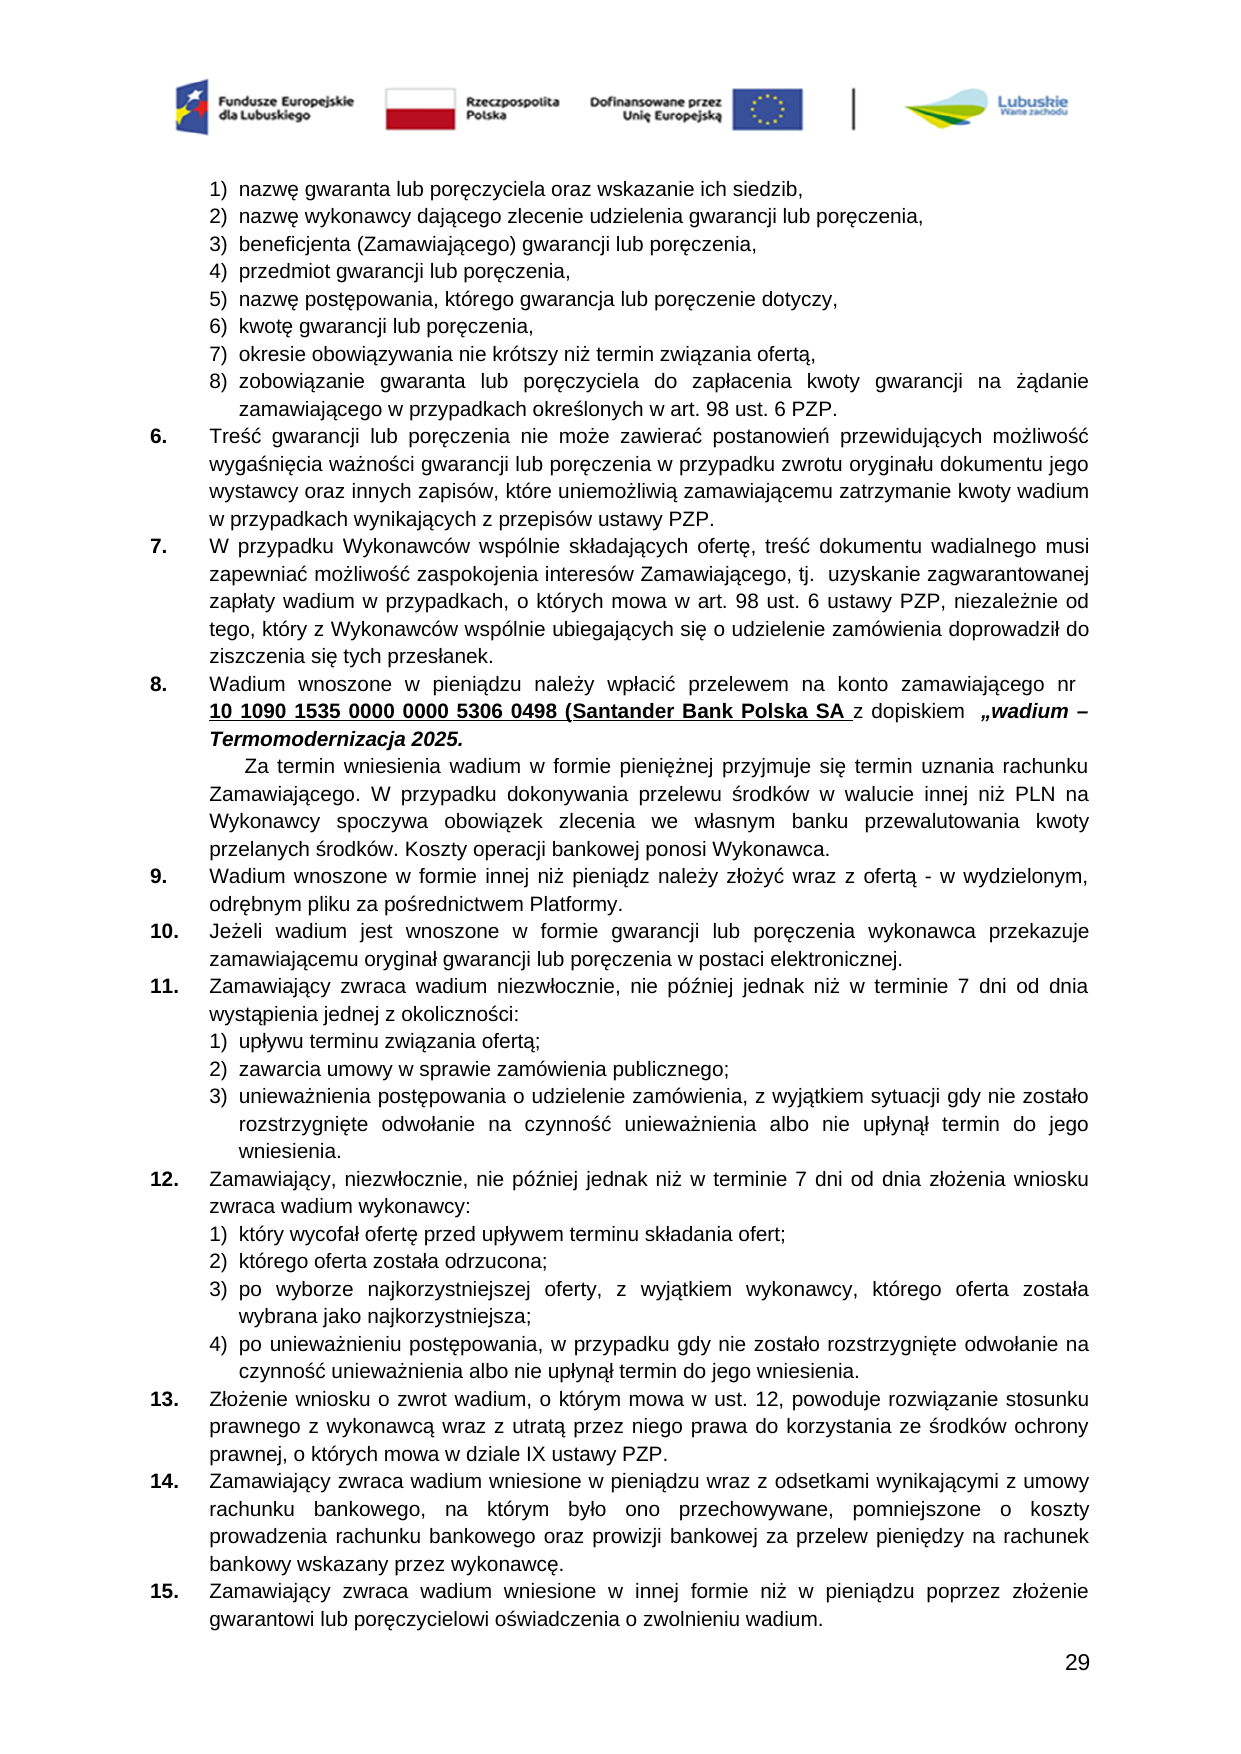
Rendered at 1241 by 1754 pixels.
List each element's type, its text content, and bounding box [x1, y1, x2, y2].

list Wadium wnoszone w formie innej niż pieniądz należy złożyć wraz z ofertą - w wydzielonym, odrębnym pliku za pośrednictwem Platformy. [150, 864, 1090, 916]
list beneficjenta (Zamawiającego) gwarancji lub poręczenia, [209, 232, 1090, 256]
list Treść gwarancji lub poręczenia nie może zawierać postanowień przewidujących możliwość wygaśnięcia ważności gwarancji lub poręczenia w przypadku zwrotu oryginału dokumentu jego wystawcy oraz innych zapisów, które uniemożliwią zamawiającemu zatrzymanie kwoty wadium w przypadkach wynikających z przepisów ustawy PZP. [150, 424, 1090, 531]
list Wadium wnoszone w pieniądzu należy wpłacić przelewem na konto zamawiającego nr 10 1090 1535 0000 0000 5306 0498 (Santander Bank Polska SA z dopiskiem „wadium – Termomodernizacja 2025. [150, 672, 1090, 751]
list przedmiot gwarancji lub poręczenia, [209, 259, 1090, 283]
list Zamawiający zwraca wadium wniesione w innej formie niż w pieniądzu poprzez złożenie gwarantowi lub poręczycielowi oświadczenia o zwolnieniu wadium. [150, 1579, 1090, 1631]
list nazwę gwaranta lub poręczyciela oraz wskazanie ich siedzib, [209, 177, 1090, 201]
list po unieważnieniu postępowania, w przypadku gdy nie zostało rozstrzygnięte odwołanie na czynność unieważnienia albo nie upłynął termin do jego wniesienia. [209, 1332, 1090, 1383]
list W przypadku Wykonawców wspólnie składających ofertę, treść dokumentu wadialnego musi zapewniać możliwość zaspokojenia interesów Zamawiającego, tj. uzyskanie zagwarantowanej zapłaty wadium w przypadkach, o których mowa w art. 98 ust. 6 ustawy PZP, niezależnie od tego, który z Wykonawców wspólnie ubiegających się o udzielenie zamówienia doprowadził do ziszczenia się tych przesłanek. [150, 534, 1090, 668]
list nazwę postępowania, którego gwarancja lub poręczenie dotyczy, [209, 287, 1090, 311]
list Zamawiający zwraca wadium wniesione w pieniądzu wraz z odsetkami wynikającymi z umowy rachunku bankowego, na którym było ono przechowywane, pomniejszone o koszty prowadzenia rachunku bankowego oraz prowizji bankowej za przelew pieniędzy na rachunek bankowy wskazany przez wykonawcę. [150, 1469, 1090, 1576]
list po wyborze najkorzystniejszej oferty, z wyjątkiem wykonawcy, którego oferta została wybrana jako najkorzystniejsza; [209, 1277, 1090, 1328]
list upływu terminu związania ofertą; [209, 1029, 1090, 1053]
list kwotę gwarancji lub poręczenia, [209, 314, 1090, 338]
list którego oferta została odrzucona; [209, 1249, 1090, 1273]
list zawarcia umowy w sprawie zamówienia publicznego; [209, 1057, 1090, 1081]
list Jeżeli wadium jest wnoszone w formie gwarancji lub poręczenia wykonawca przekazuje zamawiającemu oryginał gwarancji lub poręczenia w postaci elektronicznej. [150, 919, 1090, 971]
list który wycofał ofertę przed upływem terminu składania ofert; [209, 1222, 1090, 1246]
list Zamawiający zwraca wadium niezwłocznie, nie później jednak niż w terminie 7 dni od dnia wystąpienia jednej z okoliczności: [150, 974, 1090, 1026]
list nazwę wykonawcy dającego zlecenie udzielenia gwarancji lub poręczenia, [209, 204, 1090, 228]
list unieważnienia postępowania o udzielenie zamówienia, z wyjątkiem sytuacji gdy nie zostało rozstrzygnięte odwołanie na czynność unieważnienia albo nie upłynął termin do jego wniesienia. [209, 1084, 1090, 1163]
picture [150, 75, 1096, 141]
list Za termin wniesienia wadium w formie pieniężnej przyjmuje się termin uznania rachunku Zamawiającego. W przypadku dokonywania przelewu środków w walucie innej niż PLN na Wykonawcy spoczywa obowiązek zlecenia we własnym banku przewalutowania kwoty przelanych środków. Koszty operacji bankowej ponosi Wykonawca. [150, 754, 1090, 861]
list okresie obowiązywania nie krótszy niż termin związania ofertą, [209, 342, 1090, 366]
list zobowiązanie gwaranta lub poręczyciela do zapłacenia kwoty gwarancji na żądanie zamawiającego w przypadkach określonych w art. 98 ust. 6 PZP. [209, 369, 1090, 421]
list Złożenie wniosku o zwrot wadium, o którym mowa w ust. 12, powoduje rozwiązanie stosunku prawnego z wykonawcą wraz z utratą przez niego prawa do korzystania ze środków ochrony prawnej, o których mowa w dziale IX ustawy PZP. [150, 1387, 1090, 1466]
list Zamawiający, niezwłocznie, nie później jednak niż w terminie 7 dni od dnia złożenia wniosku zwraca wadium wykonawcy: [150, 1167, 1090, 1218]
